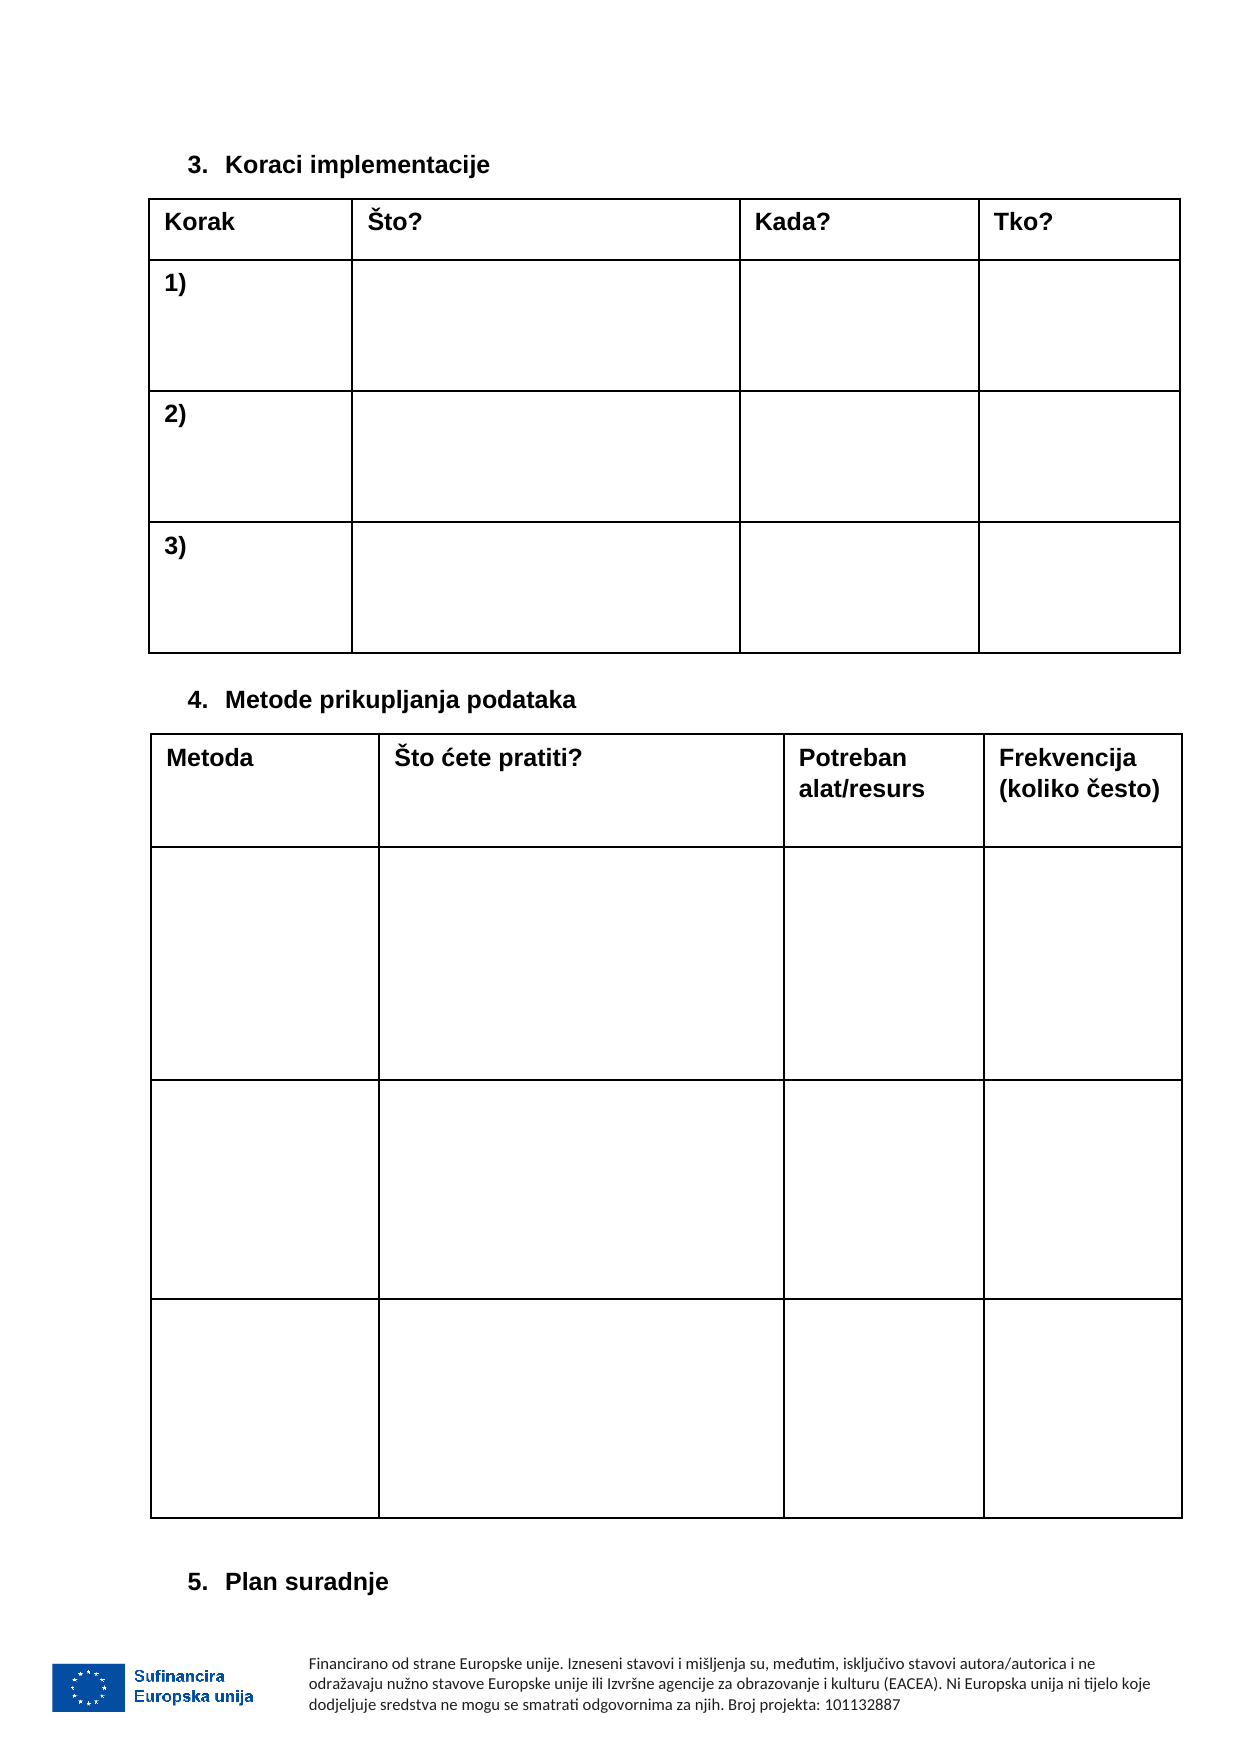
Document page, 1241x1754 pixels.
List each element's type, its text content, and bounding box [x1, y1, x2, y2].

table_cell [353, 392, 739, 521]
table_cell [152, 1300, 378, 1517]
table_cell 2) [150, 392, 351, 521]
list Plan suradnje [187, 1567, 1090, 1596]
table_cell [785, 1081, 983, 1298]
table_cell [380, 848, 783, 1079]
table_header Kada? [741, 200, 978, 258]
table_cell [152, 1081, 378, 1298]
list Metode prikupljanja podataka [187, 685, 1090, 714]
table_cell 1) [150, 261, 351, 390]
picture [43, 1660, 259, 1716]
table_header Što ćete pratiti? [380, 735, 783, 846]
table_cell [741, 261, 978, 390]
table_cell [985, 1081, 1181, 1298]
table_header Korak [150, 200, 351, 258]
table_cell [980, 523, 1179, 652]
table_cell [152, 848, 378, 1079]
table_cell [380, 1081, 783, 1298]
table_cell [980, 392, 1179, 521]
list Koraci implementacije [187, 150, 1090, 179]
table_header Tko? [980, 200, 1179, 258]
table_cell [380, 1300, 783, 1517]
table_cell [741, 392, 978, 521]
table_header Metoda [152, 735, 378, 846]
table_header Potreban alat/resurs [785, 735, 983, 846]
table_cell [985, 1300, 1181, 1517]
table_cell [741, 523, 978, 652]
table_cell [985, 848, 1181, 1079]
table_cell [353, 261, 739, 390]
table_cell [980, 261, 1179, 390]
table_header Frekvencija (koliko često) [985, 735, 1181, 846]
table_header Što? [353, 200, 739, 258]
table_cell [785, 1300, 983, 1517]
table_cell 3) [150, 523, 351, 652]
table_cell [353, 523, 739, 652]
table_cell [785, 848, 983, 1079]
